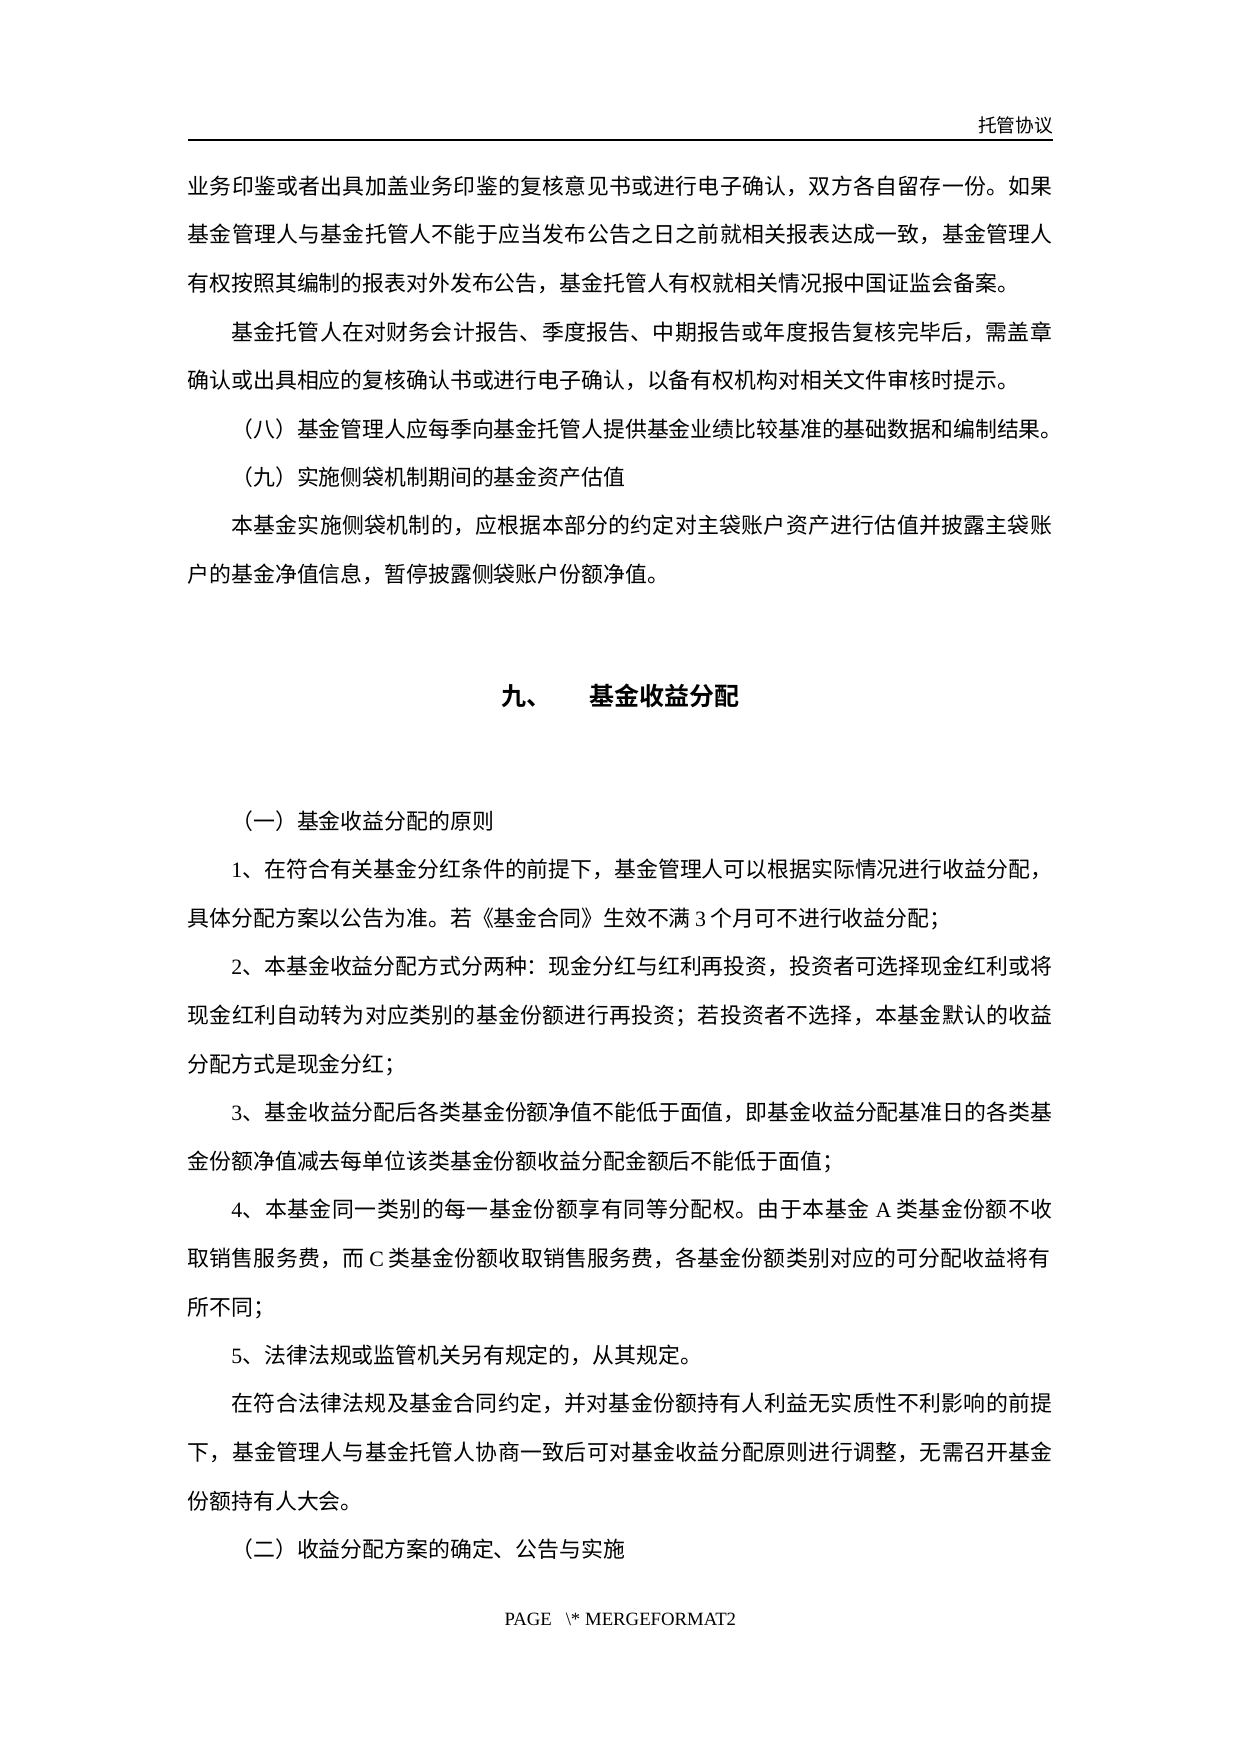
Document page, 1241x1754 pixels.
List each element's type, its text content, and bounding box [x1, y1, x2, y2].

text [187, 168, 1053, 298]
text 5、法律法规或监管机关另有规定的，从其规定。 [187, 1337, 1053, 1370]
text （二）收益分配方案的确定、公告与实施 [187, 1532, 1053, 1564]
text 在符合法律法规及基金合同约定，并对基金份额持有人利益无实质性不利影响的前提下，基金管理人与基金托管人协商一致后可对基金收益分配原则进行调整，无需召开基金份额持有人大会。 [187, 1386, 1053, 1516]
text 本基金实施侧袋机制的，应根据本部分的约定对主袋账户资产进行估值并披露主袋账户的基金净值信息，暂停披露侧袋账户份额净值。 [187, 508, 1053, 589]
text （九）实施侧袋机制期间的基金资产估值 [187, 459, 1053, 492]
text 3、基金收益分配后各类基金份额净值不能低于面值，即基金收益分配基准日的各类基金份额净值减去每单位该类基金份额收益分配金额后不能低于面值； [187, 1094, 1053, 1176]
text （一）基金收益分配的原则 [187, 803, 1053, 836]
text （八）基金管理人应每季向基金托管人提供基金业绩比较基准的基础数据和编制结果。 [187, 411, 1053, 444]
subtitle 基金收益分配 [187, 662, 1053, 727]
text 4、本基金同一类别的每一基金份额享有同等分配权。由于本基金A类基金份额不收取销售服务费，而C类基金份额收取销售服务费，各基金份额类别对应的可分配收益将有所不同； [187, 1192, 1053, 1322]
text 1、在符合有关基金分红条件的前提下，基金管理人可以根据实际情况进行收益分配，具体分配方案以公告为准。若《基金合同》生效不满3个月可不进行收益分配； [187, 852, 1053, 933]
text 基金托管人在对财务会计报告、季度报告、中期报告或年度报告复核完毕后，需盖章确认或出具相应的复核确认书或进行电子确认，以备有权机构对相关文件审核时提示。 [187, 314, 1053, 395]
text 2、本基金收益分配方式分两种：现金分红与红利再投资，投资者可选择现金红利或将现金红利自动转为对应类别的基金份额进行再投资；若投资者不选择，本基金默认的收益分配方式是现金分红； [187, 949, 1053, 1079]
